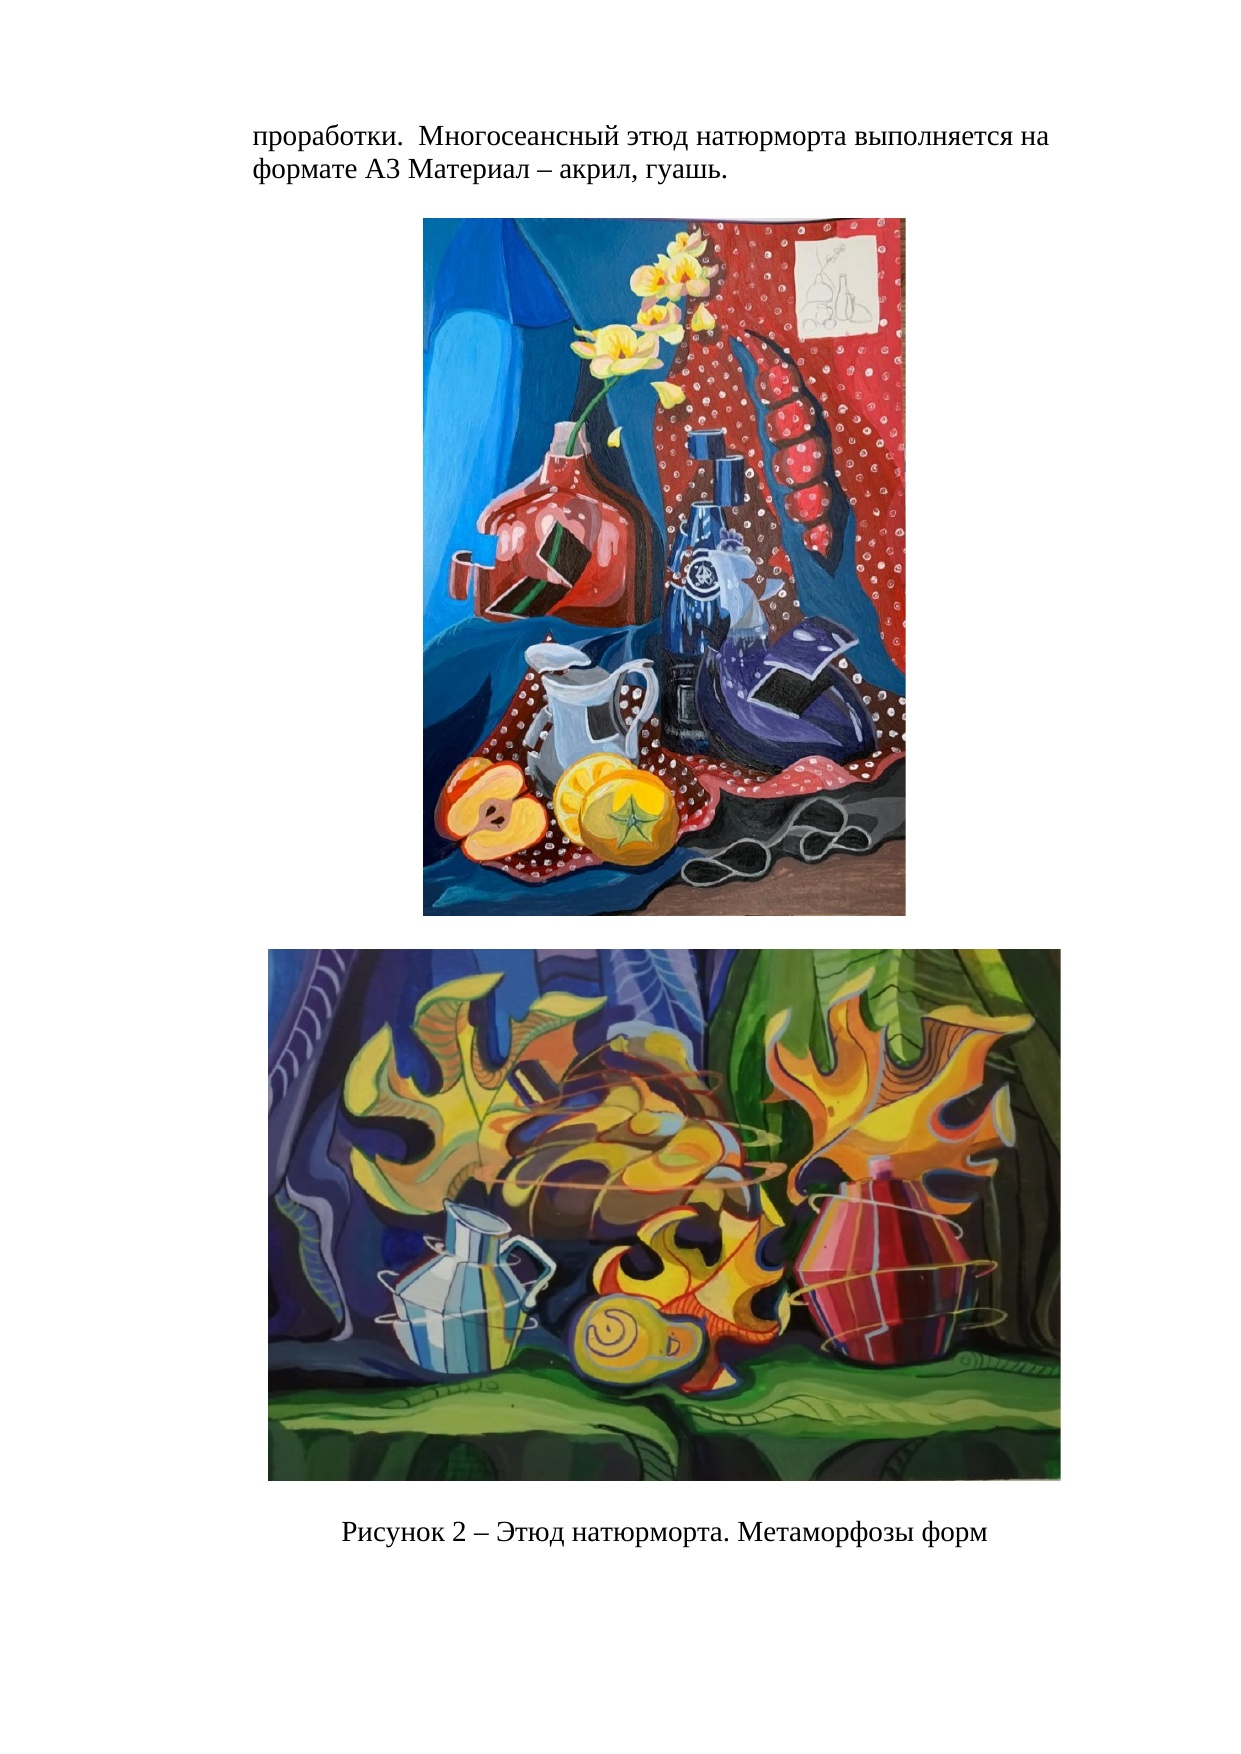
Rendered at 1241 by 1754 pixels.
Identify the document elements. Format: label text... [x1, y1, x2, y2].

picture [268, 949, 1061, 1481]
picture [423, 218, 906, 916]
list Рисунок 2 – Этюд натюрморта. Метаморфозы форм [177, 1514, 1152, 1548]
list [215, 118, 1152, 185]
